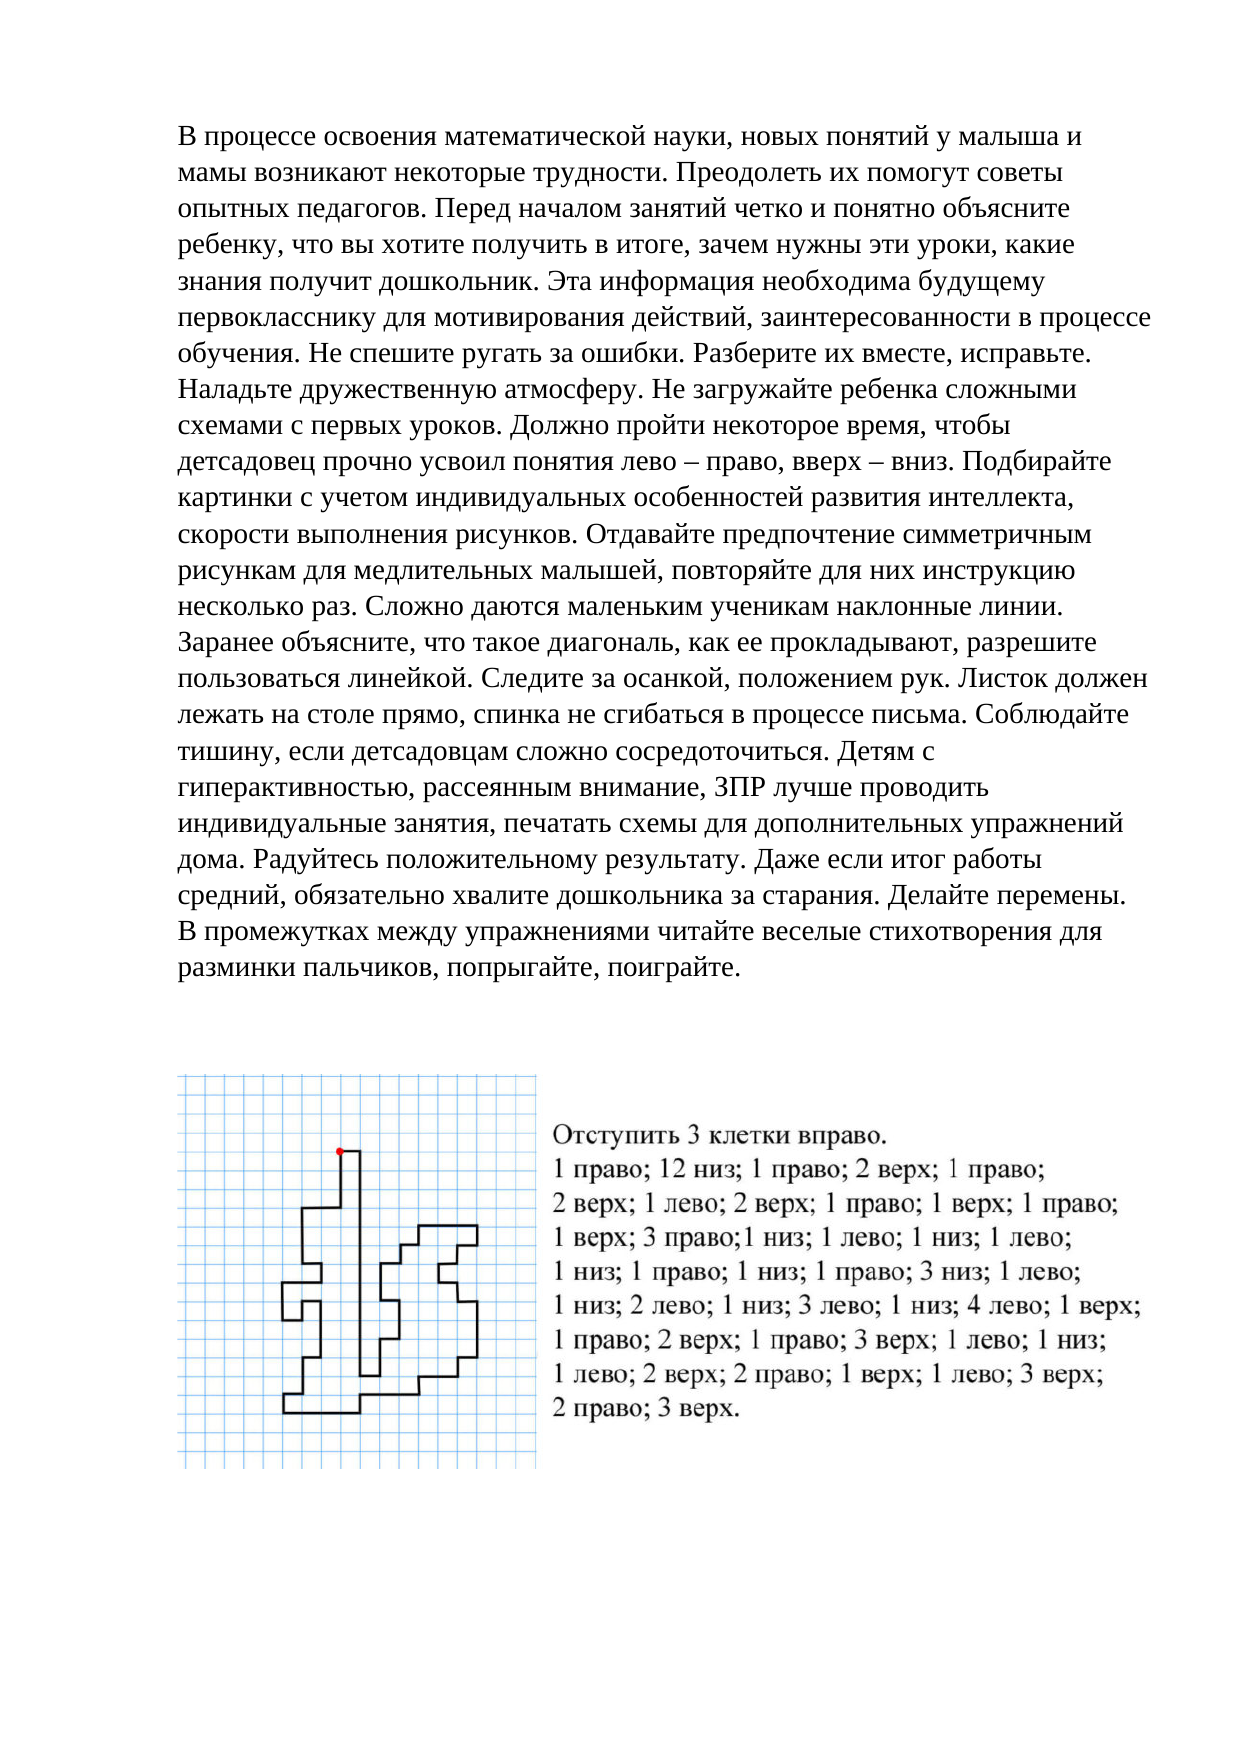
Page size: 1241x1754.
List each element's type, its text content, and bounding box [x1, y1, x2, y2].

text В процессе освоения математической науки, новых понятий у малыша и мамы возникают некоторые трудности. Преодолеть их помогут советы опытных педагогов. Перед началом занятий четко и понятно объясните ребенку, что вы хотите получить в итоге, зачем нужны эти уроки, какие знания получит дошкольник. Эта информация необходима будущему первокласснику для мотивирования действий, заинтересованности в процессе обучения. Не спешите ругать за ошибки. Разберите их вместе, исправьте. Наладьте дружественную атмосферу. Не загружайте ребенка сложными схемами с первых уроков. Должно пройти некоторое время, чтобы детсадовец прочно усвоил понятия лево – право, вверх – вниз. Подбирайте картинки с учетом индивидуальных особенностей развития интеллекта, скорости выполнения рисунков. Отдавайте предпочтение симметричным рисункам для медлительных малышей, повторяйте для них инструкцию несколько раз. Сложно даются маленьким ученикам наклонные линии. Заранее объясните, что такое диагональ, как ее прокладывают, разрешите пользоваться линейкой. Следите за осанкой, положением рук. Листок должен лежать на столе прямо, спинка не сгибаться в процессе письма. Соблюдайте тишину, если детсадовцам сложно сосредоточиться. Детям с гиперактивностью, рассеянным внимание, ЗПР лучше проводить индивидуальные занятия, печатать схемы для дополнительных упражнений дома. Радуйтесь положительному результату. Даже если итог работы средний, обязательно хвалите дошкольника за старания. Делайте перемены. В промежутках между упражнениями читайте веселые стихотворения для разминки пальчиков, попрыгайте, поиграйте. [177, 118, 1152, 983]
picture [177, 1074, 1152, 1469]
